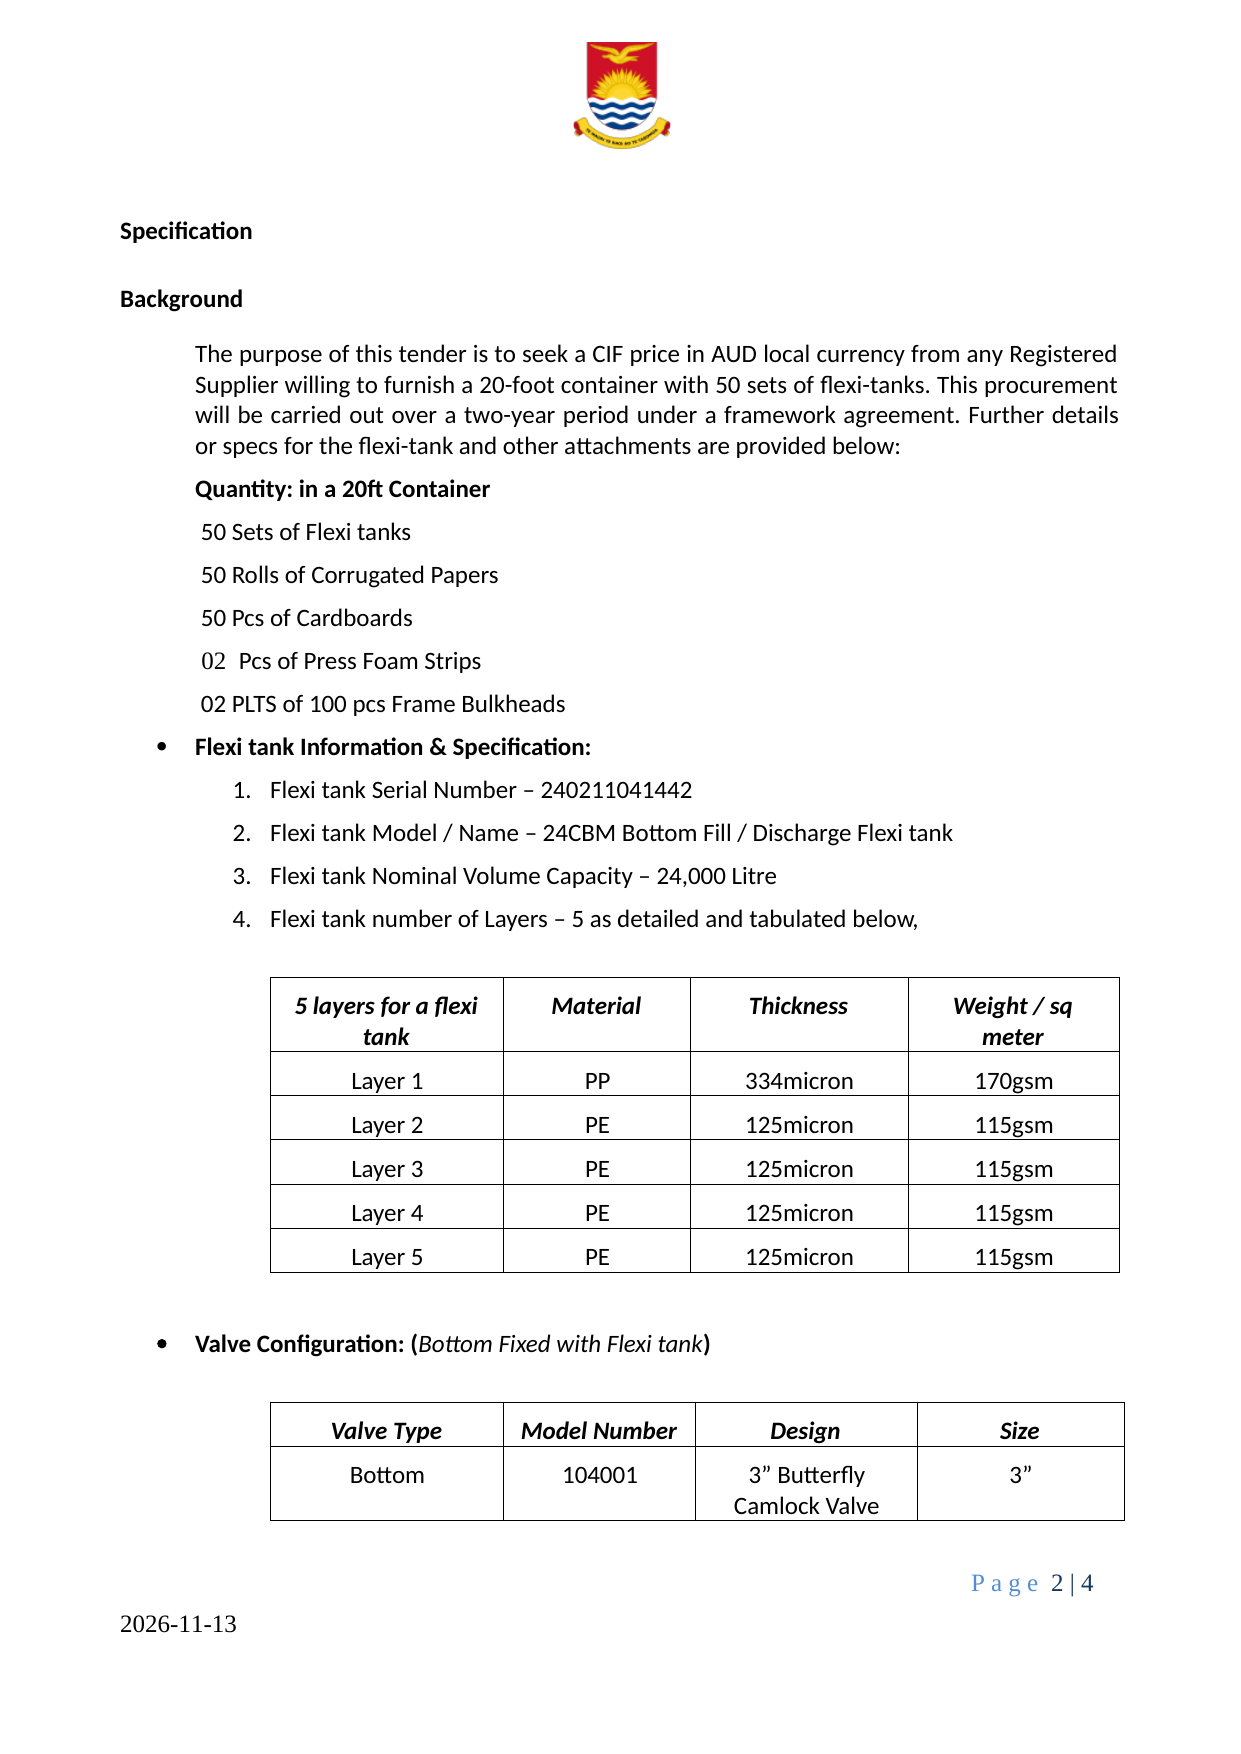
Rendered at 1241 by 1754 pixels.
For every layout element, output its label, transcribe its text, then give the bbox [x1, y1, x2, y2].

list Flexi tank Serial Number – 240211041442 [232, 774, 1120, 804]
table_cell 125micron [691, 1140, 908, 1183]
list Flexi tank Model / Name – 24CBM Bottom Fill / Discharge Flexi tank [232, 817, 1120, 848]
list Pcs of Press Foam Strips [201, 645, 1120, 676]
subtitle Background [120, 283, 1120, 313]
table_header Weight / sq meter [909, 978, 1119, 1051]
table_cell PE [504, 1185, 690, 1227]
list The purpose of this tender is to seek a CIF price in AUD local currency from any Registered Supplier willing to furnish a 20-foot container with 50 sets of flexi-tanks. This procurement will be carried out over a two-year period under a framework agreement. Further details or specs for the flexi-tank and other attachments are provided below: [195, 338, 1120, 460]
list Flexi tank Information & Specification: [157, 731, 1120, 762]
table_cell 115gsm [909, 1229, 1119, 1272]
table_cell PE [504, 1096, 690, 1139]
table_cell Layer 3 [271, 1140, 503, 1183]
table_cell Layer 5 [271, 1229, 503, 1272]
table_cell 334micron [691, 1052, 908, 1095]
list 50 Sets of Flexi tanks [195, 516, 1120, 546]
list 50 Pcs of Cardboards [195, 602, 1120, 632]
list 02 PLTS of 100 pcs Frame Bulkheads [195, 688, 1120, 718]
table_header Valve Type [271, 1403, 503, 1446]
table_cell 170gsm [909, 1052, 1119, 1095]
table_header Thickness [691, 978, 908, 1051]
table_header 5 layers for a flexi tank [271, 978, 503, 1051]
subtitle Specification [120, 215, 1120, 245]
table_cell 3” Butterfly Camlock Valve [696, 1447, 917, 1520]
table_cell 104001 [504, 1447, 695, 1520]
table_header Design [696, 1403, 917, 1446]
picture [573, 42, 671, 149]
table_cell 115gsm [909, 1185, 1119, 1227]
table_cell Bottom [271, 1447, 503, 1520]
table_cell PE [504, 1140, 690, 1183]
table_cell Layer 1 [271, 1052, 503, 1095]
list Valve Configuration: (Bottom Fixed with Flexi tank) [157, 1328, 1120, 1359]
table_cell 115gsm [909, 1096, 1119, 1139]
table_cell PE [504, 1229, 690, 1272]
table_cell PP [504, 1052, 690, 1095]
table_header Size [918, 1403, 1124, 1446]
table_header Model Number [504, 1403, 695, 1446]
list 50 Rolls of Corrugated Papers [195, 559, 1120, 589]
table_cell Layer 2 [271, 1096, 503, 1139]
list Flexi tank Nominal Volume Capacity – 24,000 Litre [232, 860, 1120, 891]
table_cell 125micron [691, 1229, 908, 1272]
list Flexi tank number of Layers – 5 as detailed and tabulated below, [232, 903, 1120, 934]
table_cell 3” [918, 1447, 1124, 1520]
table_header Material [504, 978, 690, 1051]
table_cell 125micron [691, 1185, 908, 1227]
list Quantity: in a 20ft Container [195, 473, 1120, 503]
table_cell 115gsm [909, 1140, 1119, 1183]
table_cell 125micron [691, 1096, 908, 1139]
table_cell Layer 4 [271, 1185, 503, 1227]
